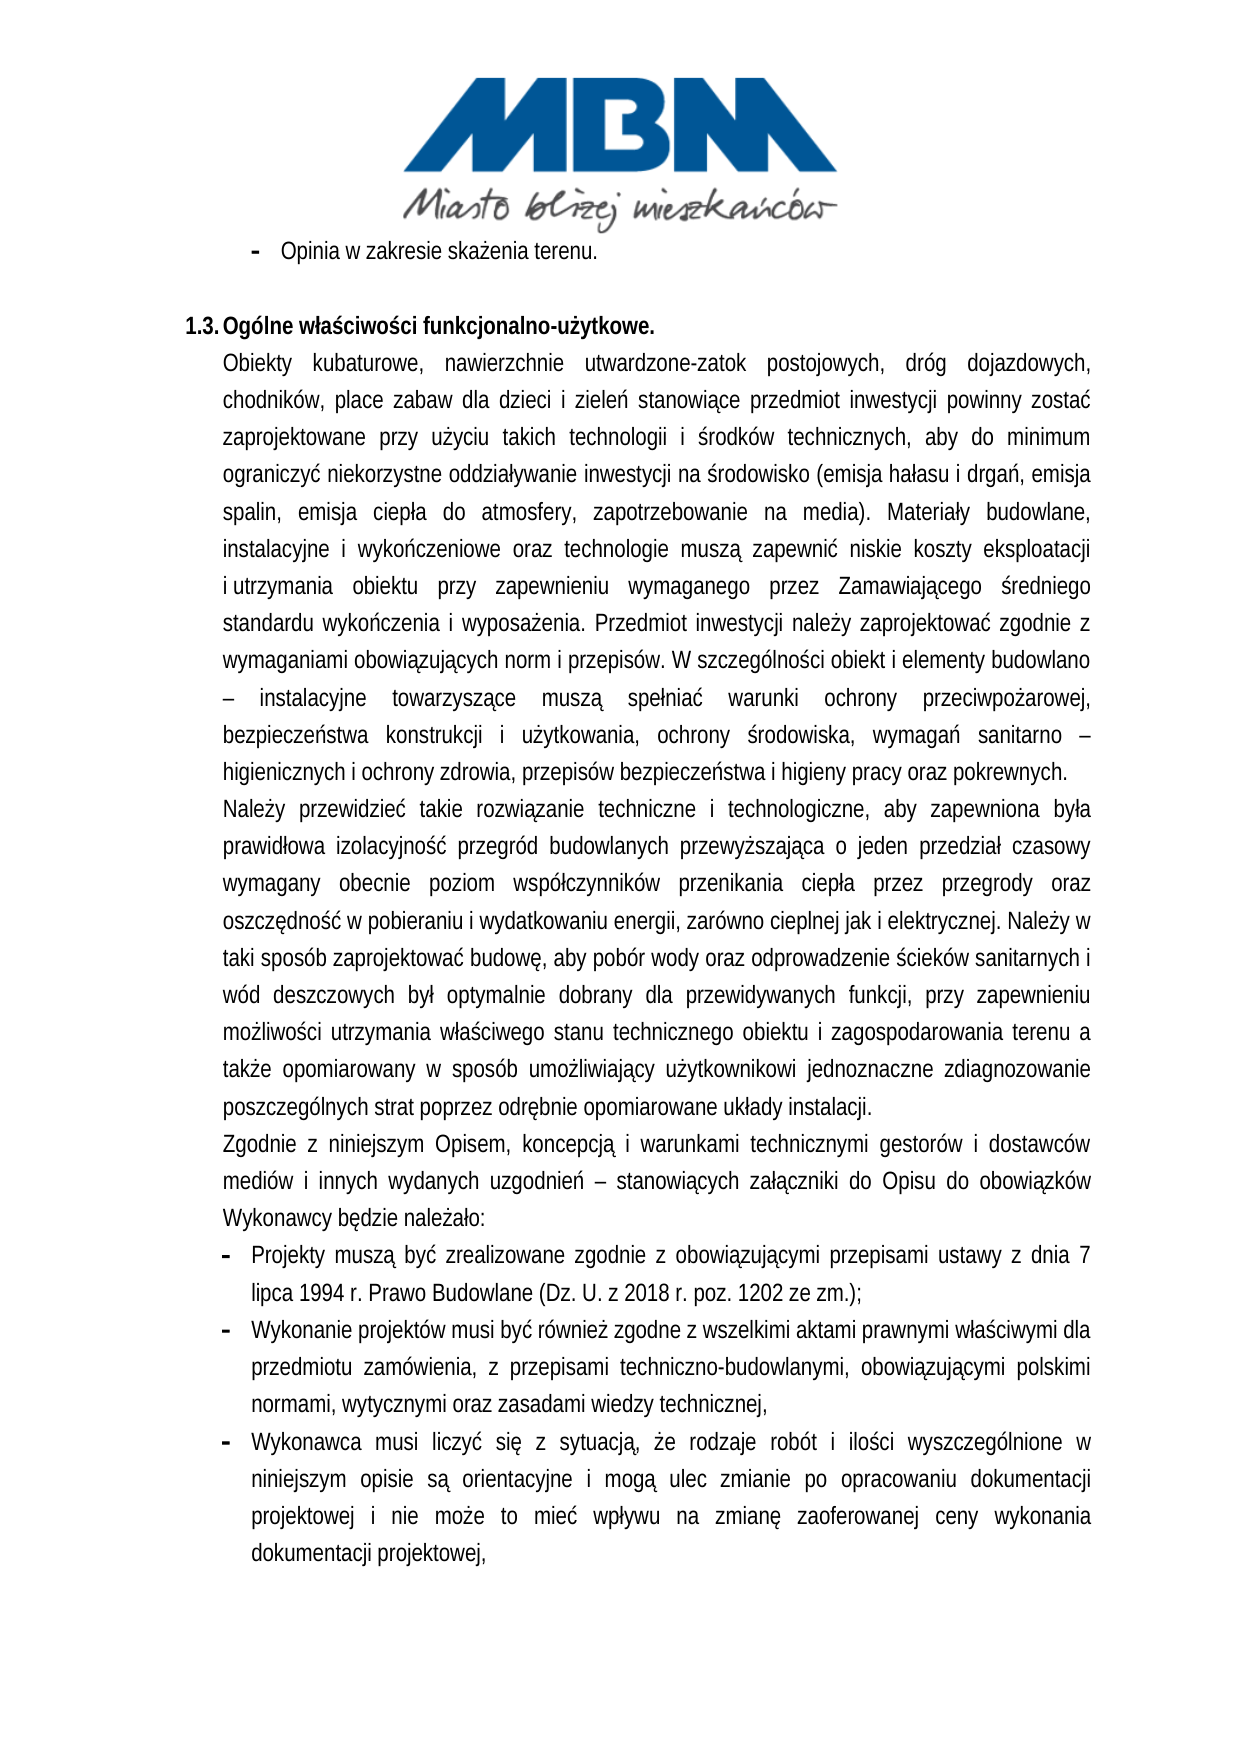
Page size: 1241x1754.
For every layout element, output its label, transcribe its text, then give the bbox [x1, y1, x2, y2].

list Wykonanie projektów musi być również zgodne z wszelkimi aktami prawnymi właściwymi dla przedmiotu zamówienia, z przepisami techniczno-budowlanymi, obowiązującymi polskimi normami, wytycznymi oraz zasadami wiedzy technicznej, [221, 1315, 1093, 1418]
list Zgodnie z niniejszym Opisem, koncepcją i warunkami technicznymi gestorów i dostawców mediów i innych wydanych uzgodnień – stanowiących załączniki do Opisu do obowiązków Wykonawcy będzie należało: [223, 1129, 1093, 1232]
picture [395, 73, 845, 236]
list Należy przewidzieć takie rozwiązanie techniczne i technologiczne, aby zapewniona była prawidłowa izolacyjność przegród budowlanych przewyższająca o jeden przedział czasowy wymagany obecnie poziom współczynników przenikania ciepła przez przegrody oraz oszczędność w pobieraniu i wydatkowaniu energii, zarówno cieplnej jak i elektrycznej. Należy w taki sposób zaprojektować budowę, aby pobór wody oraz odprowadzenie ścieków sanitarnych i wód deszczowych był optymalnie dobrany dla przewidywanych funkcji, przy zapewnieniu możliwości utrzymania właściwego stanu technicznego obiektu i zagospodarowania terenu a także opomiarowany w sposób umożliwiający użytkownikowi jednoznaczne zdiagnozowanie poszczególnych strat poprzez odrębnie opomiarowane układy instalacji. [223, 794, 1093, 1120]
list Opinia w zakresie skażenia terenu. [251, 236, 1093, 265]
list Obiekty kubaturowe, nawierzchnie utwardzone-zatok postojowych, dróg dojazdowych, chodników, place zabaw dla dzieci i zieleń stanowiące przedmiot inwestycji powinny zostać zaprojektowane przy użyciu takich technologii i środków technicznych, aby do minimum ograniczyć niekorzystne oddziaływanie inwestycji na środowisko (emisja hałasu i drgań, emisja spalin, emisja ciepła do atmosfery, zapotrzebowanie na media). Materiały budowlane, instalacyjne i wykończeniowe oraz technologie muszą zapewnić niskie koszty eksploatacji i utrzymania obiektu przy zapewnieniu wymaganego przez Zamawiającego średniego standardu wykończenia i wyposażenia. Przedmiot inwestycji należy zaprojektować zgodnie z wymaganiami obowiązujących norm i przepisów. W szczególności obiekt i elementy budowlano – instalacyjne towarzyszące muszą spełniać warunki ochrony przeciwpożarowej, bezpieczeństwa konstrukcji i użytkowania, ochrony środowiska, wymagań sanitarno – higienicznych i ochrony zdrowia, przepisów bezpieczeństwa i higieny pracy oraz pokrewnych. [223, 348, 1093, 786]
list Ogólne właściwości funkcjonalno-użytkowe. [185, 311, 1093, 339]
list Wykonawca musi liczyć się z sytuacją, że rodzaje robót i ilości wyszczególnione w niniejszym opisie są orientacyjne i mogą ulec zmianie po opracowaniu dokumentacji projektowej i nie może to mieć wpływu na zmianę zaoferowanej ceny wykonania dokumentacji projektowej, [221, 1427, 1093, 1567]
list Projekty muszą być zrealizowane zgodnie z obowiązującymi przepisami ustawy z dnia 7 lipca 1994 r. Prawo Budowlane (Dz. U. z 2018 r. poz. 1202 ze zm.); [221, 1240, 1093, 1306]
